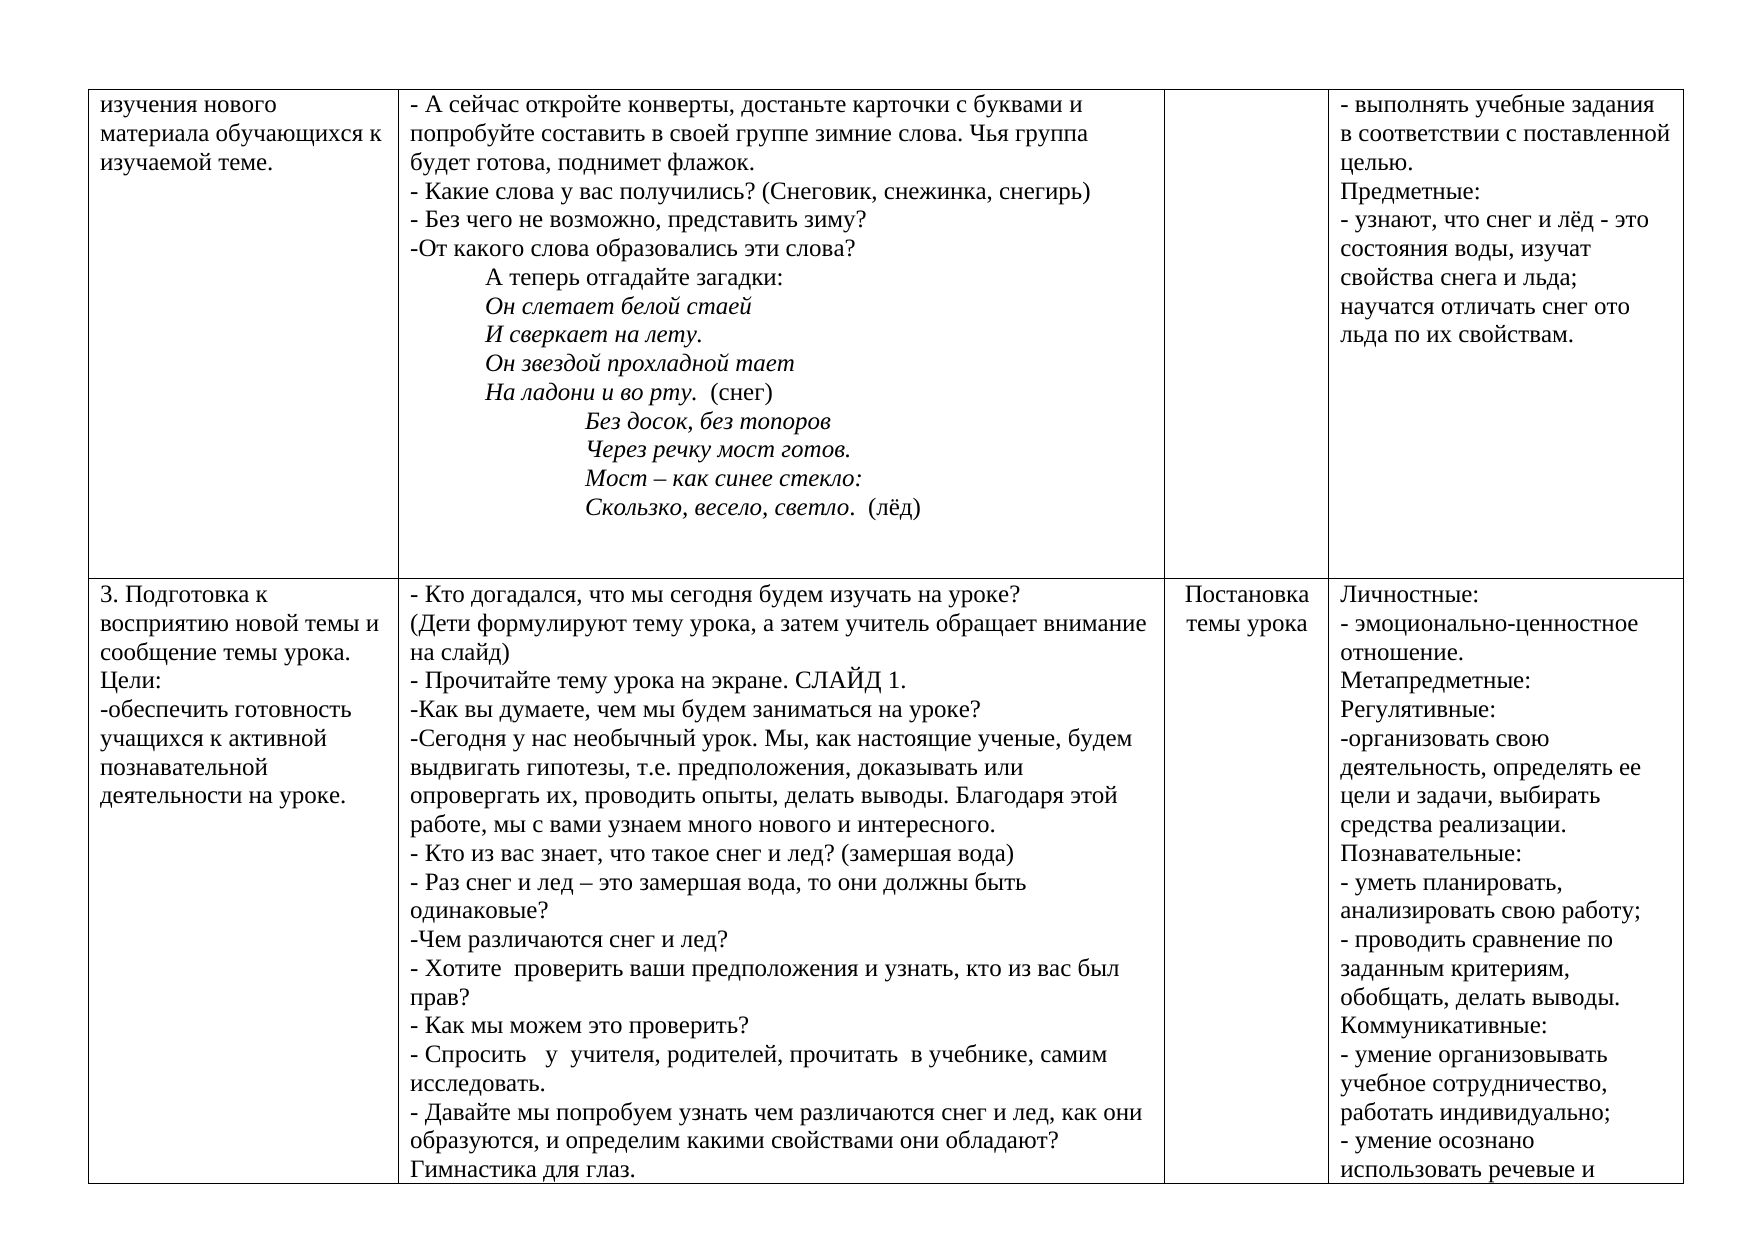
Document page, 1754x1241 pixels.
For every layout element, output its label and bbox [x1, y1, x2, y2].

table_cell [1165, 90, 1328, 578]
table_cell [89, 579, 398, 1183]
table_cell [1165, 579, 1328, 1183]
table_cell [399, 90, 1164, 578]
table_cell [89, 90, 398, 578]
table_cell [399, 579, 1164, 1183]
table_cell [1329, 90, 1683, 578]
table_cell [1329, 579, 1683, 1183]
